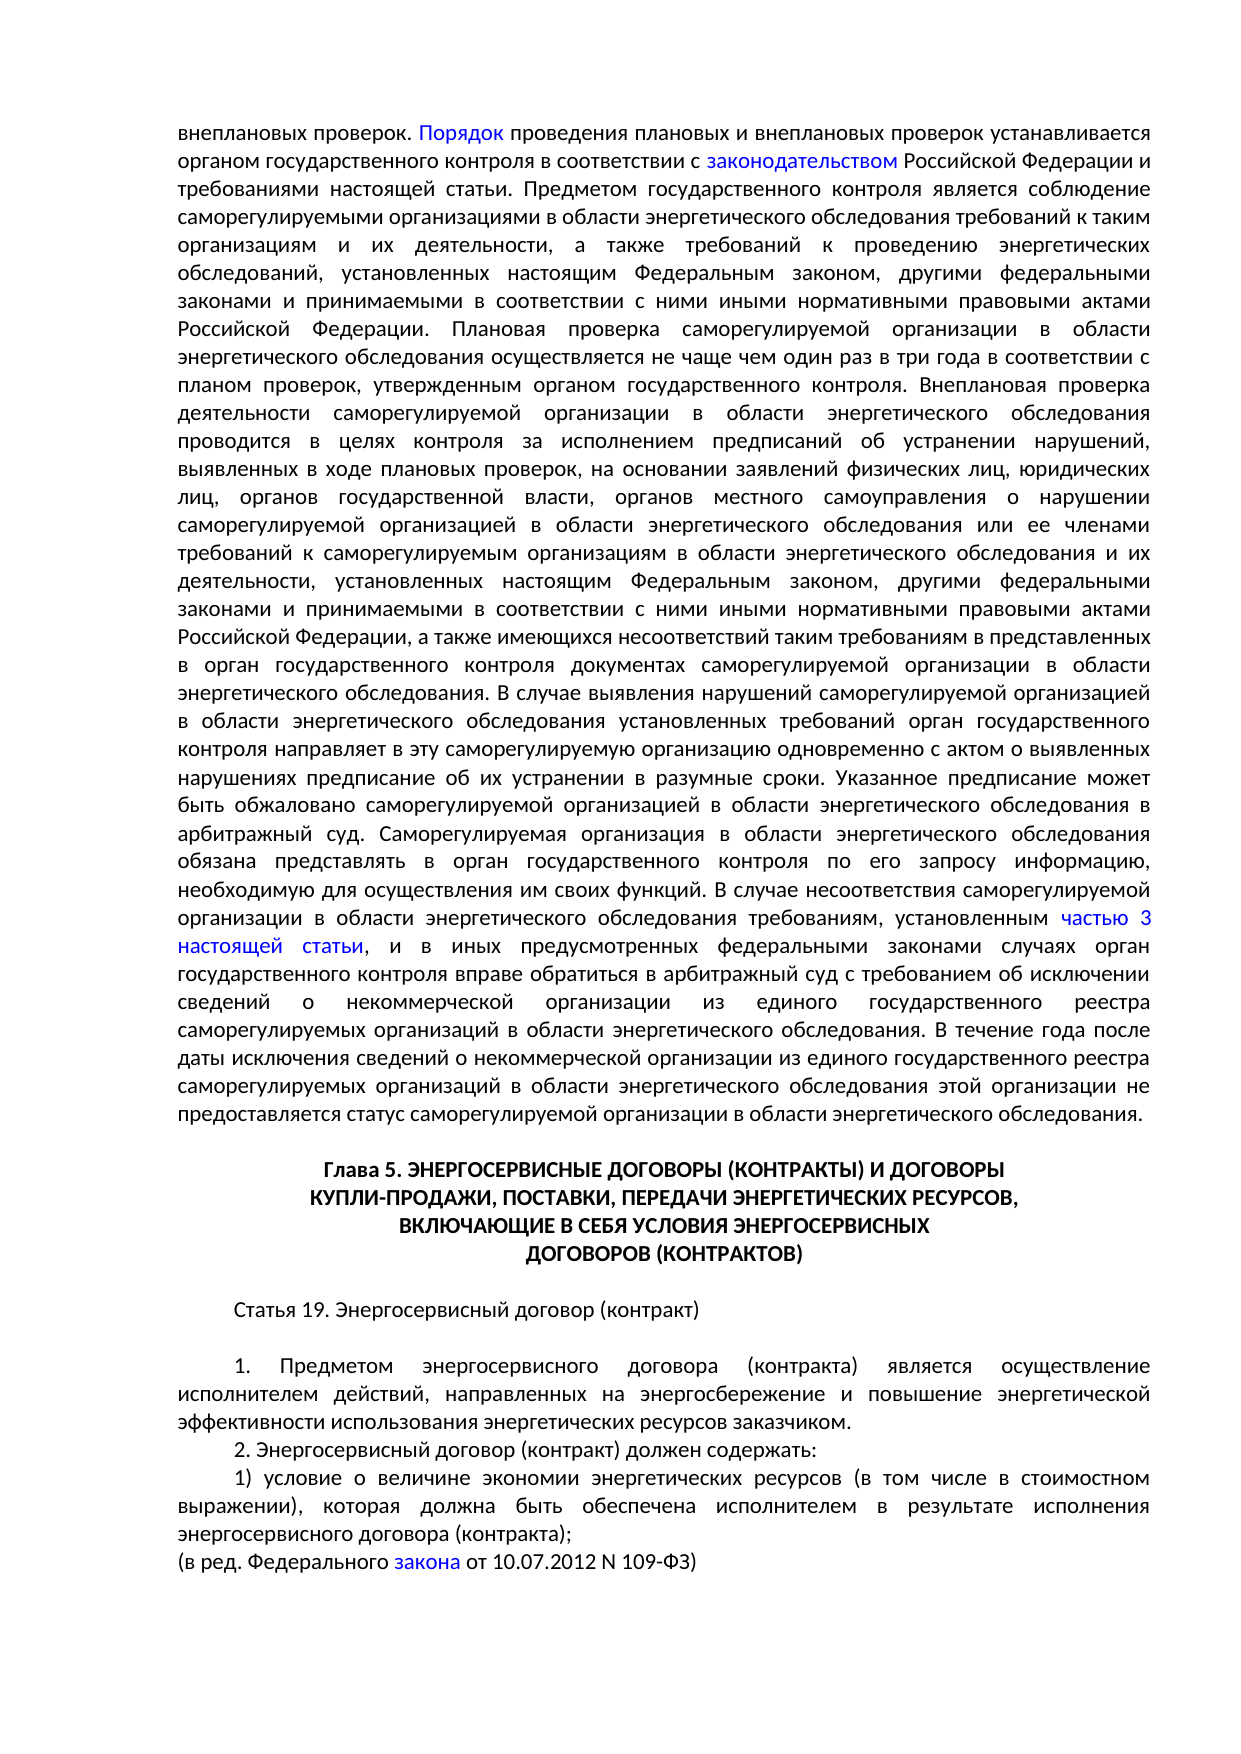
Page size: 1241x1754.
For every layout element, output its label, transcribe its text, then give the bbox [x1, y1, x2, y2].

text КУПЛИ-ПРОДАЖИ, ПОСТАВКИ, ПЕРЕДАЧИ ЭНЕРГЕТИЧЕСКИХ РЕСУРСОВ, [177, 1183, 1152, 1211]
text ДОГОВОРОВ (КОНТРАКТОВ) [177, 1239, 1152, 1267]
text 1. Предметом энергосервисного договора (контракта) является осуществление исполнителем действий, направленных на энергосбережение и повышение энергетической эффективности использования энергетических ресурсов заказчиком. [177, 1351, 1152, 1435]
text 2. Энергосервисный договор (контракт) должен содержать: [177, 1435, 1152, 1463]
text 1) условие о величине экономии энергетических ресурсов (в том числе в стоимостном выражении), которая должна быть обеспечена исполнителем в результате исполнения энергосервисного договора (контракта); [177, 1463, 1152, 1547]
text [177, 118, 1152, 1127]
text ВКЛЮЧАЮЩИЕ В СЕБЯ УСЛОВИЯ ЭНЕРГОСЕРВИСНЫХ [177, 1211, 1152, 1239]
text Статья 19. Энергосервисный договор (контракт) [177, 1295, 1152, 1323]
text (в ред. Федерального закона от 10.07.2012 N 109-ФЗ) [177, 1547, 1152, 1575]
text Глава 5. ЭНЕРГОСЕРВИСНЫЕ ДОГОВОРЫ (КОНТРАКТЫ) И ДОГОВОРЫ [177, 1155, 1152, 1183]
